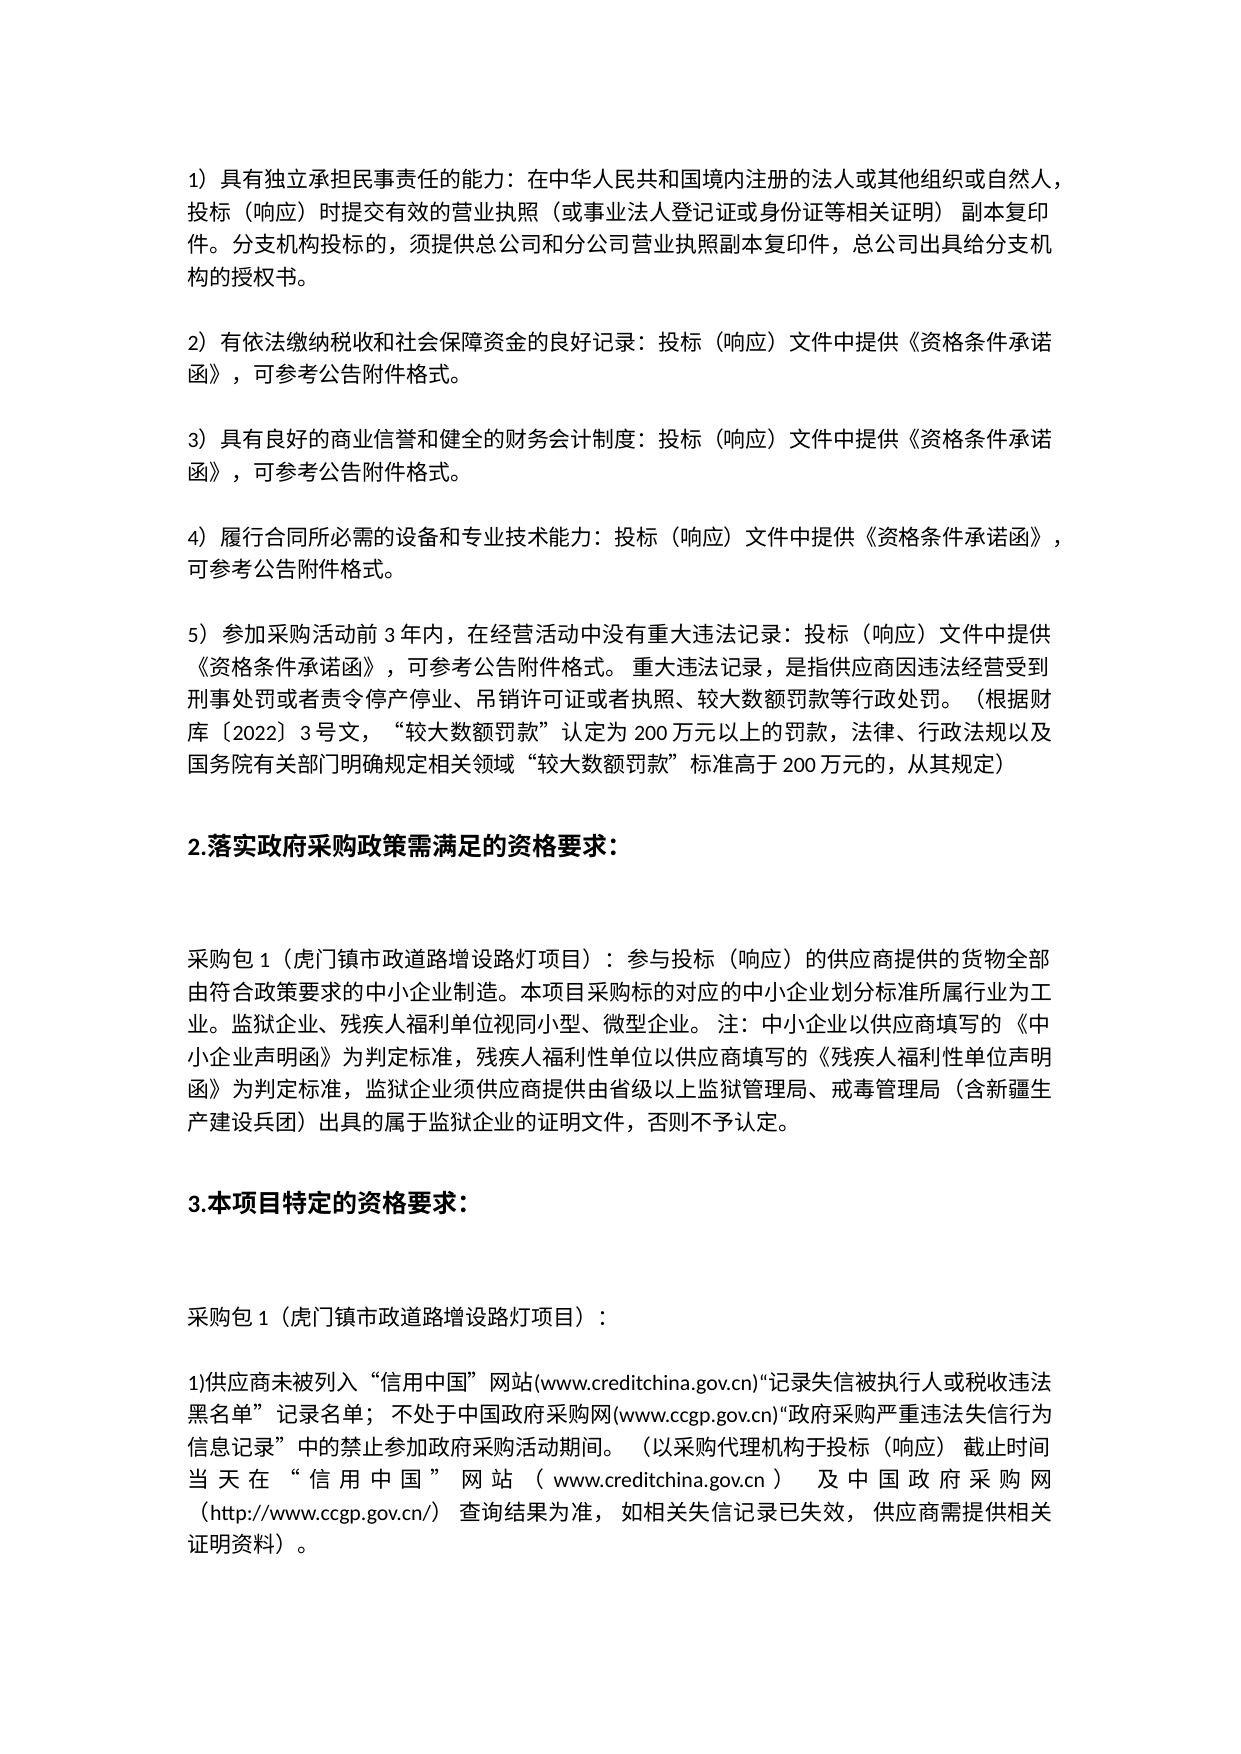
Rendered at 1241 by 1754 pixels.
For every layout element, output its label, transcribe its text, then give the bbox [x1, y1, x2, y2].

text 采购包1（虎门镇市政道路增设路灯项目）：参与投标（响应）的供应商提供的货物全部由符合政策要求的中小企业制造。本项目采购标的对应的中小企业划分标准所属行业为工业。监狱企业、残疾人福利单位视同小型、微型企业。 注：中小企业以供应商填写的 《中小企业声明函》为判定标准，残疾人福利性单位以供应商填写的《残疾人福利性单位声明函》为判定标准，监狱企业须供应商提供由省级以上监狱管理局、戒毒管理局（含新疆生产建设兵团）出具的属于监狱企业的证明文件，否则不予认定。 [187, 942, 1053, 1137]
text 3.本项目特定的资格要求： [187, 1169, 1053, 1234]
text 2.落实政府采购政策需满足的资格要求： [187, 812, 1053, 877]
text 5）参加采购活动前3年内，在经营活动中没有重大违法记录：投标（响应）文件中提供《资格条件承诺函》，可参考公告附件格式。 重大违法记录，是指供应商因违法经营受到刑事处罚或者责令停产停业、吊销许可证或者执照、较大数额罚款等行政处罚。（根据财库〔2022〕3号文，“较大数额罚款”认定为200万元以上的罚款，法律、行政法规以及国务院有关部门明确规定相关领域“较大数额罚款”标准高于200万元的，从其规定） [187, 617, 1053, 779]
text 采购包1（虎门镇市政道路增设路灯项目）： [187, 1299, 1053, 1332]
text 1）具有独立承担民事责任的能力：在中华人民共和国境内注册的法人或其他组织或自然人，投标（响应）时提交有效的营业执照（或事业法人登记证或身份证等相关证明） 副本复印件。分支机构投标的，须提供总公司和分公司营业执照副本复印件，总公司出具给分支机构的授权书。 [187, 162, 1053, 292]
text 1)供应商未被列入“信用中国”网站(www.creditchina.gov.cn)“记录失信被执行人或税收违法黑名单”记录名单； 不处于中国政府采购网(www.ccgp.gov.cn)“政府采购严重违法失信行为信息记录”中的禁止参加政府采购活动期间。 （以采购代理机构于投标（响应） 截止时间当天在“信用中国”网站（www.creditchina.gov.cn） 及中国政府采购网（http://www.ccgp.gov.cn/） 查询结果为准， 如相关失信记录已失效， 供应商需提供相关证明资料）。 [187, 1364, 1053, 1559]
text 4）履行合同所必需的设备和专业技术能力：投标（响应）文件中提供《资格条件承诺函》，可参考公告附件格式。 [187, 519, 1053, 584]
text 3）具有良好的商业信誉和健全的财务会计制度：投标（响应）文件中提供《资格条件承诺函》，可参考公告附件格式。 [187, 422, 1053, 487]
text 2）有依法缴纳税收和社会保障资金的良好记录：投标（响应）文件中提供《资格条件承诺函》，可参考公告附件格式。 [187, 324, 1053, 389]
